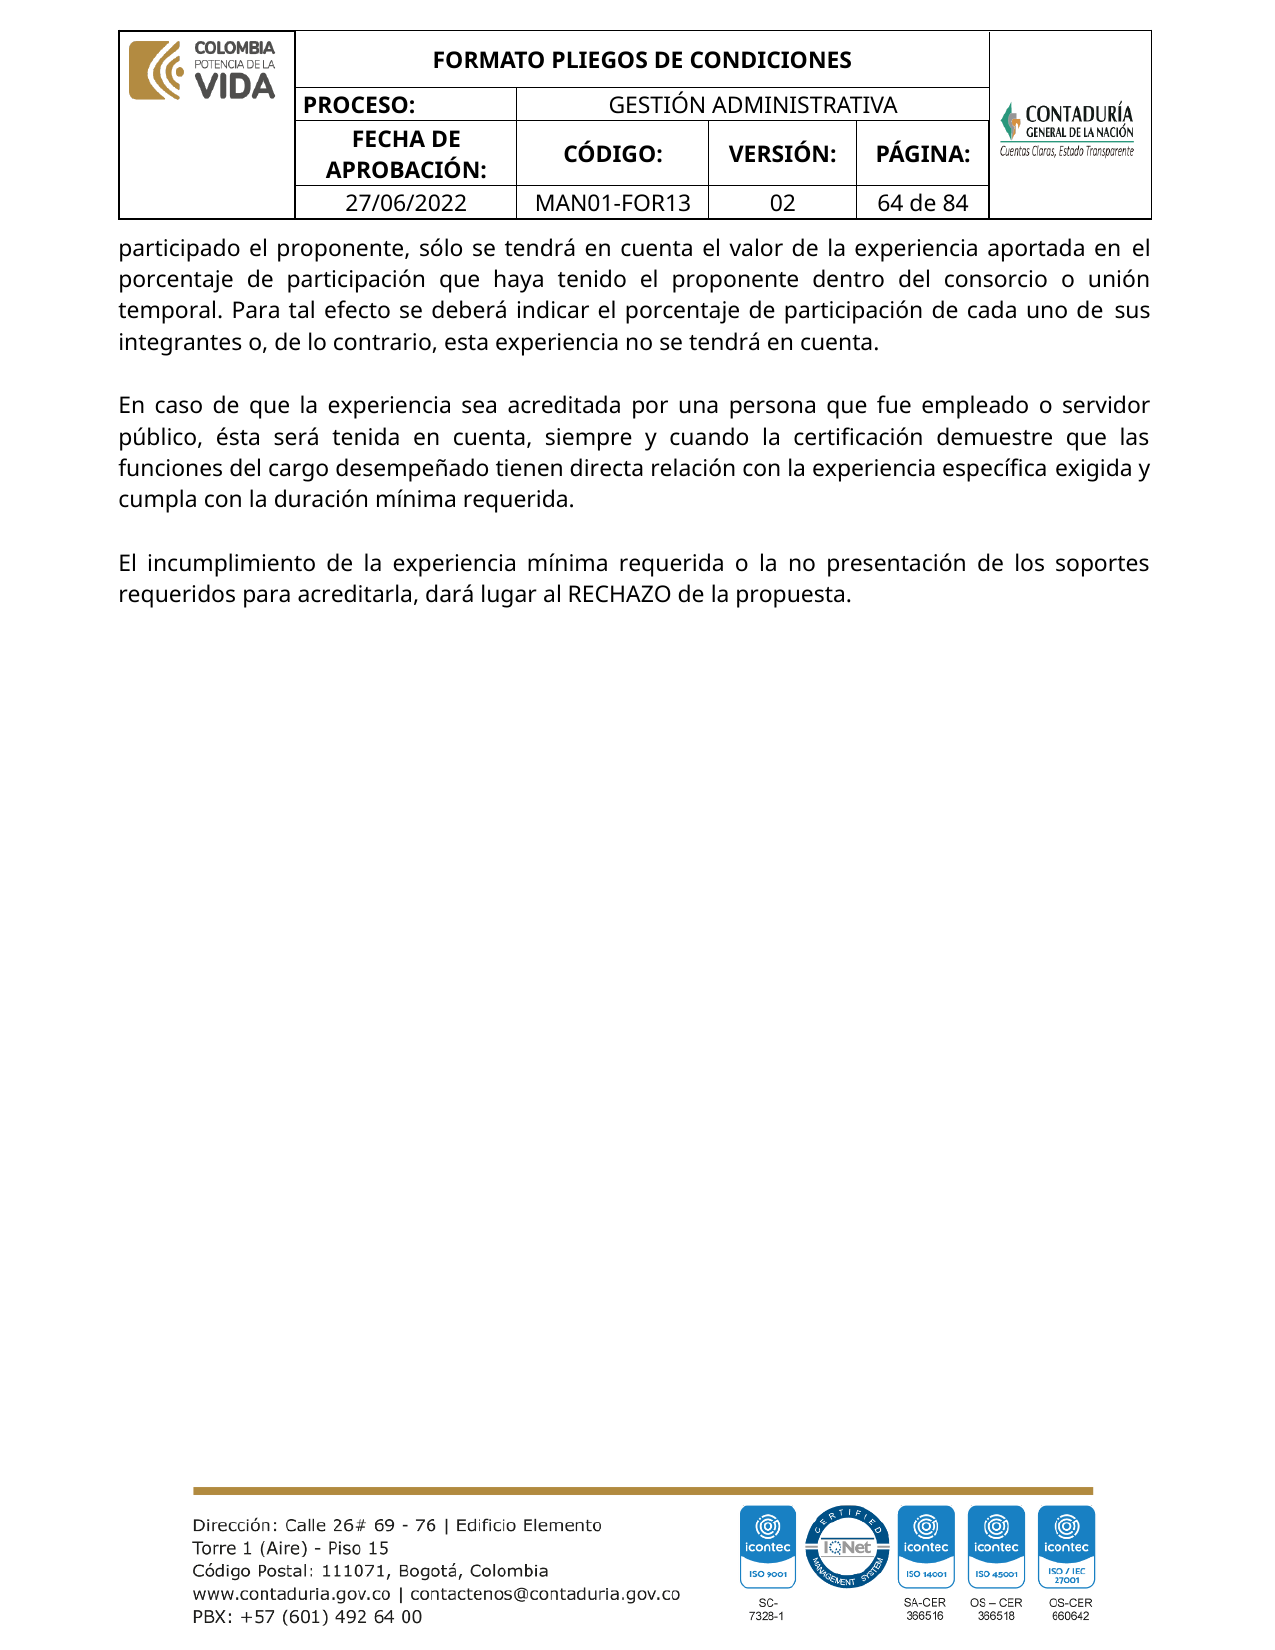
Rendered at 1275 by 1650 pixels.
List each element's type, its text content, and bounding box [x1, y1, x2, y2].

text El incumplimiento de la experiencia mínima requerida o la no presentación de los soportes requeridos para acreditarla, dará lugar al RECHAZO de la propuesta. [118, 547, 1150, 609]
text En caso de que la experiencia sea acreditada por una persona que fue empleado o servidor público, ésta será tenida en cuenta, siempre y cuando la certificación demuestre que las funciones del cargo desempeñado tienen directa relación con la experiencia específica exigida y cumpla con la duración mínima requerida. [118, 389, 1150, 514]
picture [990, 90, 1145, 169]
picture [0, 1455, 1275, 1650]
picture [127, 32, 285, 105]
